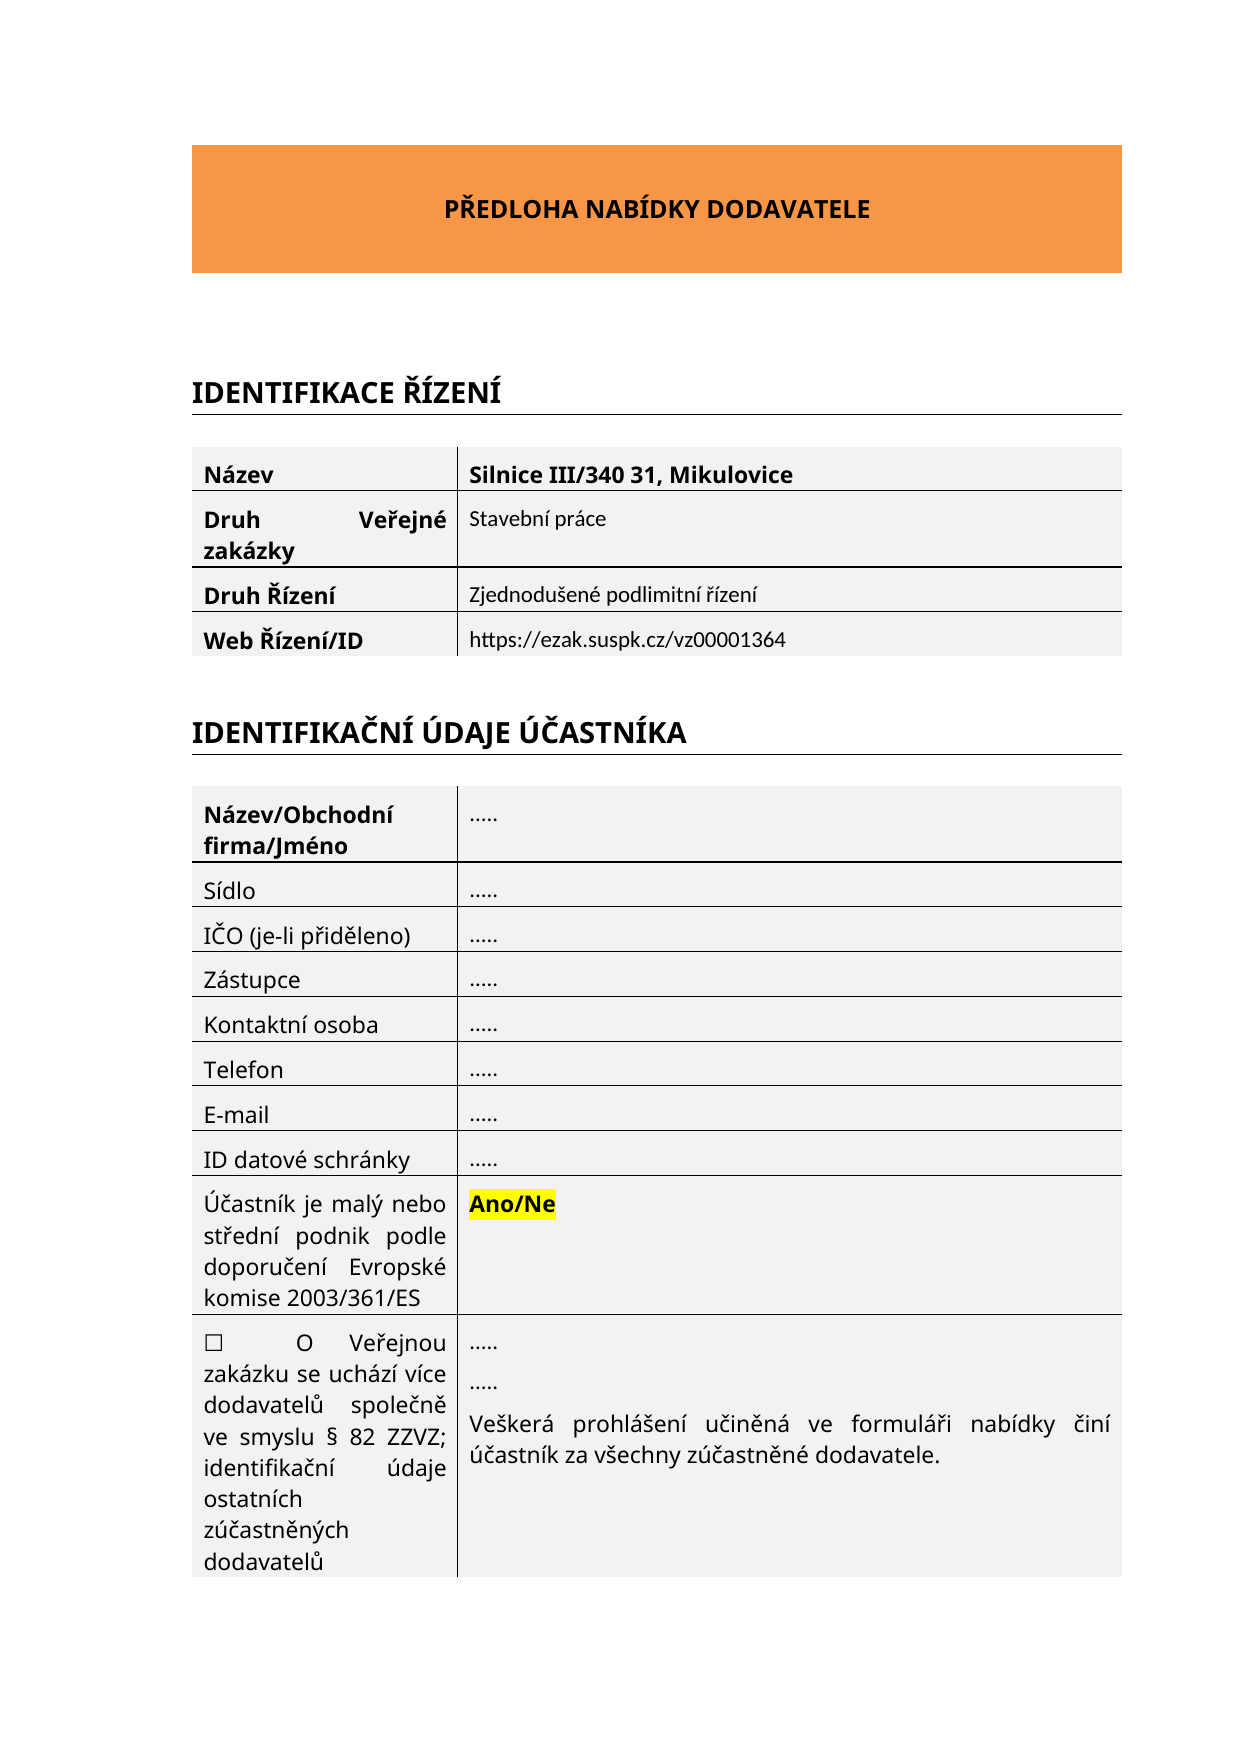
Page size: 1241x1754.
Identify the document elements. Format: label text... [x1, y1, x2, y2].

subtitle IDENTIFIKAČNÍ ÚDAJE Účastníka [192, 712, 1122, 754]
table_cell Kontaktní osoba [192, 997, 457, 1041]
table_cell Telefon [192, 1042, 457, 1085]
table_header Název [192, 447, 457, 490]
table_cell Sídlo [192, 863, 457, 906]
table_cell Druh Řízení [192, 568, 457, 611]
table_cell Ano/Ne [458, 1176, 1122, 1313]
table_header Silnice III/340 31, Mikulovice [458, 447, 1122, 490]
subtitle IDENTIFIKACE ŘÍZENÍ [192, 373, 1122, 414]
text PŘEDLOHA NABÍDKY DODAVATELE [192, 192, 1122, 226]
table_header Název/Obchodní firma/Jméno [192, 786, 457, 861]
table_cell IČO (je-li přiděleno) [192, 907, 457, 951]
table_cell ID datové schránky [192, 1131, 457, 1175]
table_cell Veškerá prohlášení učiněná ve formuláři nabídky činí účastník za všechny zúčastněné dodavatele. [458, 1315, 1122, 1577]
table_cell Zástupce [192, 952, 457, 996]
table_cell Druh Veřejné zakázky [192, 491, 457, 566]
table_cell Účastník je malý nebo střední podnik podle doporučení Evropské komise 2003/361/ES [192, 1176, 457, 1313]
table_cell O Veřejnou zakázku se uchází více dodavatelů společně ve smyslu § 82 ZZVZ; identifikační údaje ostatních zúčastněných dodavatelů [192, 1315, 457, 1577]
table_cell Web Řízení/ID [192, 612, 457, 656]
table_cell E-mail [192, 1086, 457, 1130]
